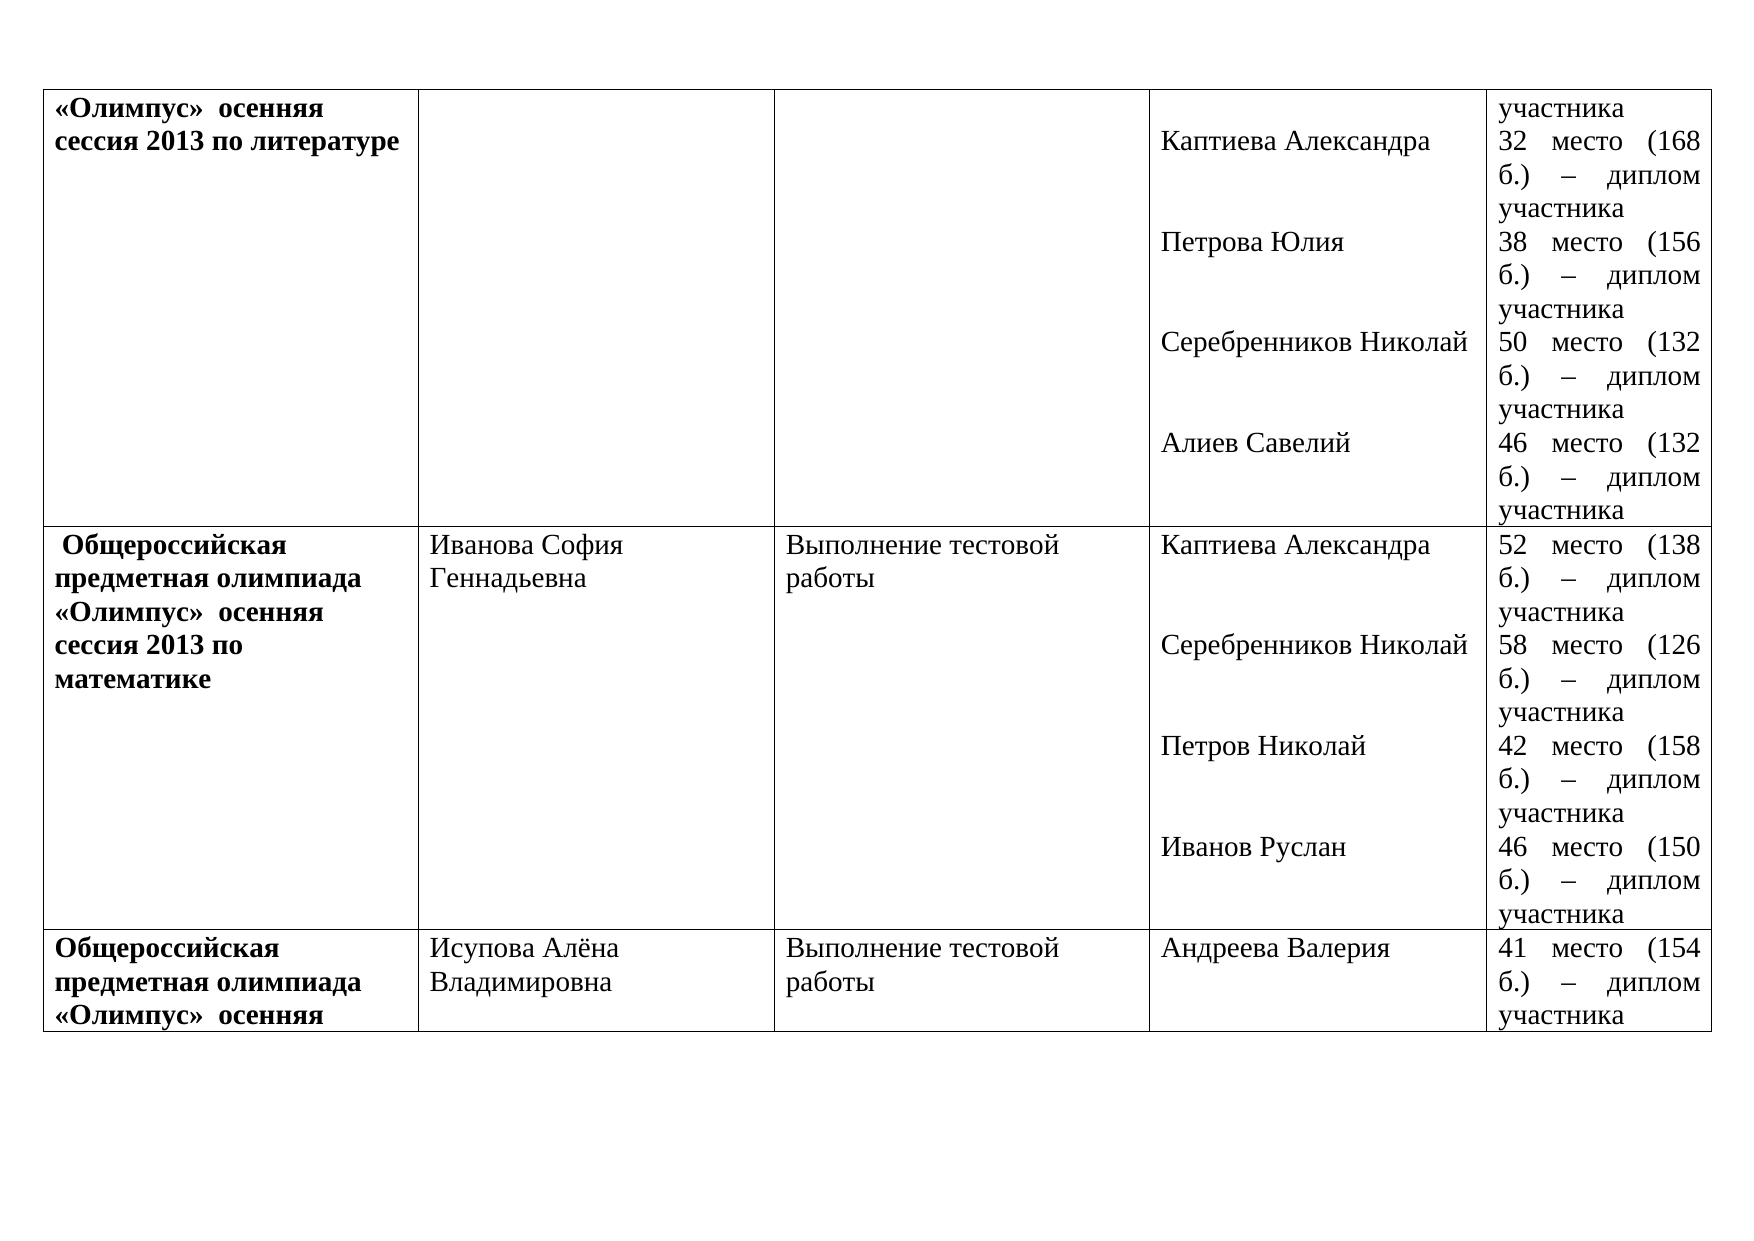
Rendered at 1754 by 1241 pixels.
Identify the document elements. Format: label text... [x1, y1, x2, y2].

table_cell Иванова София Геннадьевна [419, 527, 774, 929]
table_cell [419, 930, 774, 1031]
table_cell 52 место (138 б.) – диплом участника 58 место (126 б.) – диплом участника 42 место (158 б.) – диплом участника 46 место (150 б.) – диплом участника [1487, 527, 1711, 929]
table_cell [775, 90, 1149, 526]
table_cell Общероссийская предметная олимпиада «Олимпус» осенняя сессия 2013 по математике [44, 527, 418, 929]
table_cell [775, 930, 1149, 1031]
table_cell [1150, 930, 1486, 1031]
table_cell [44, 930, 418, 1031]
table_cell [1487, 90, 1711, 526]
table_cell Выполнение тестовой работы [775, 527, 1149, 929]
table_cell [419, 90, 774, 526]
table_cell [1150, 90, 1486, 526]
table_cell Каптиева Александра Серебренников Николай Петров Николай Иванов Руслан [1150, 527, 1486, 929]
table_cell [1487, 930, 1711, 1031]
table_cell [44, 90, 418, 526]
